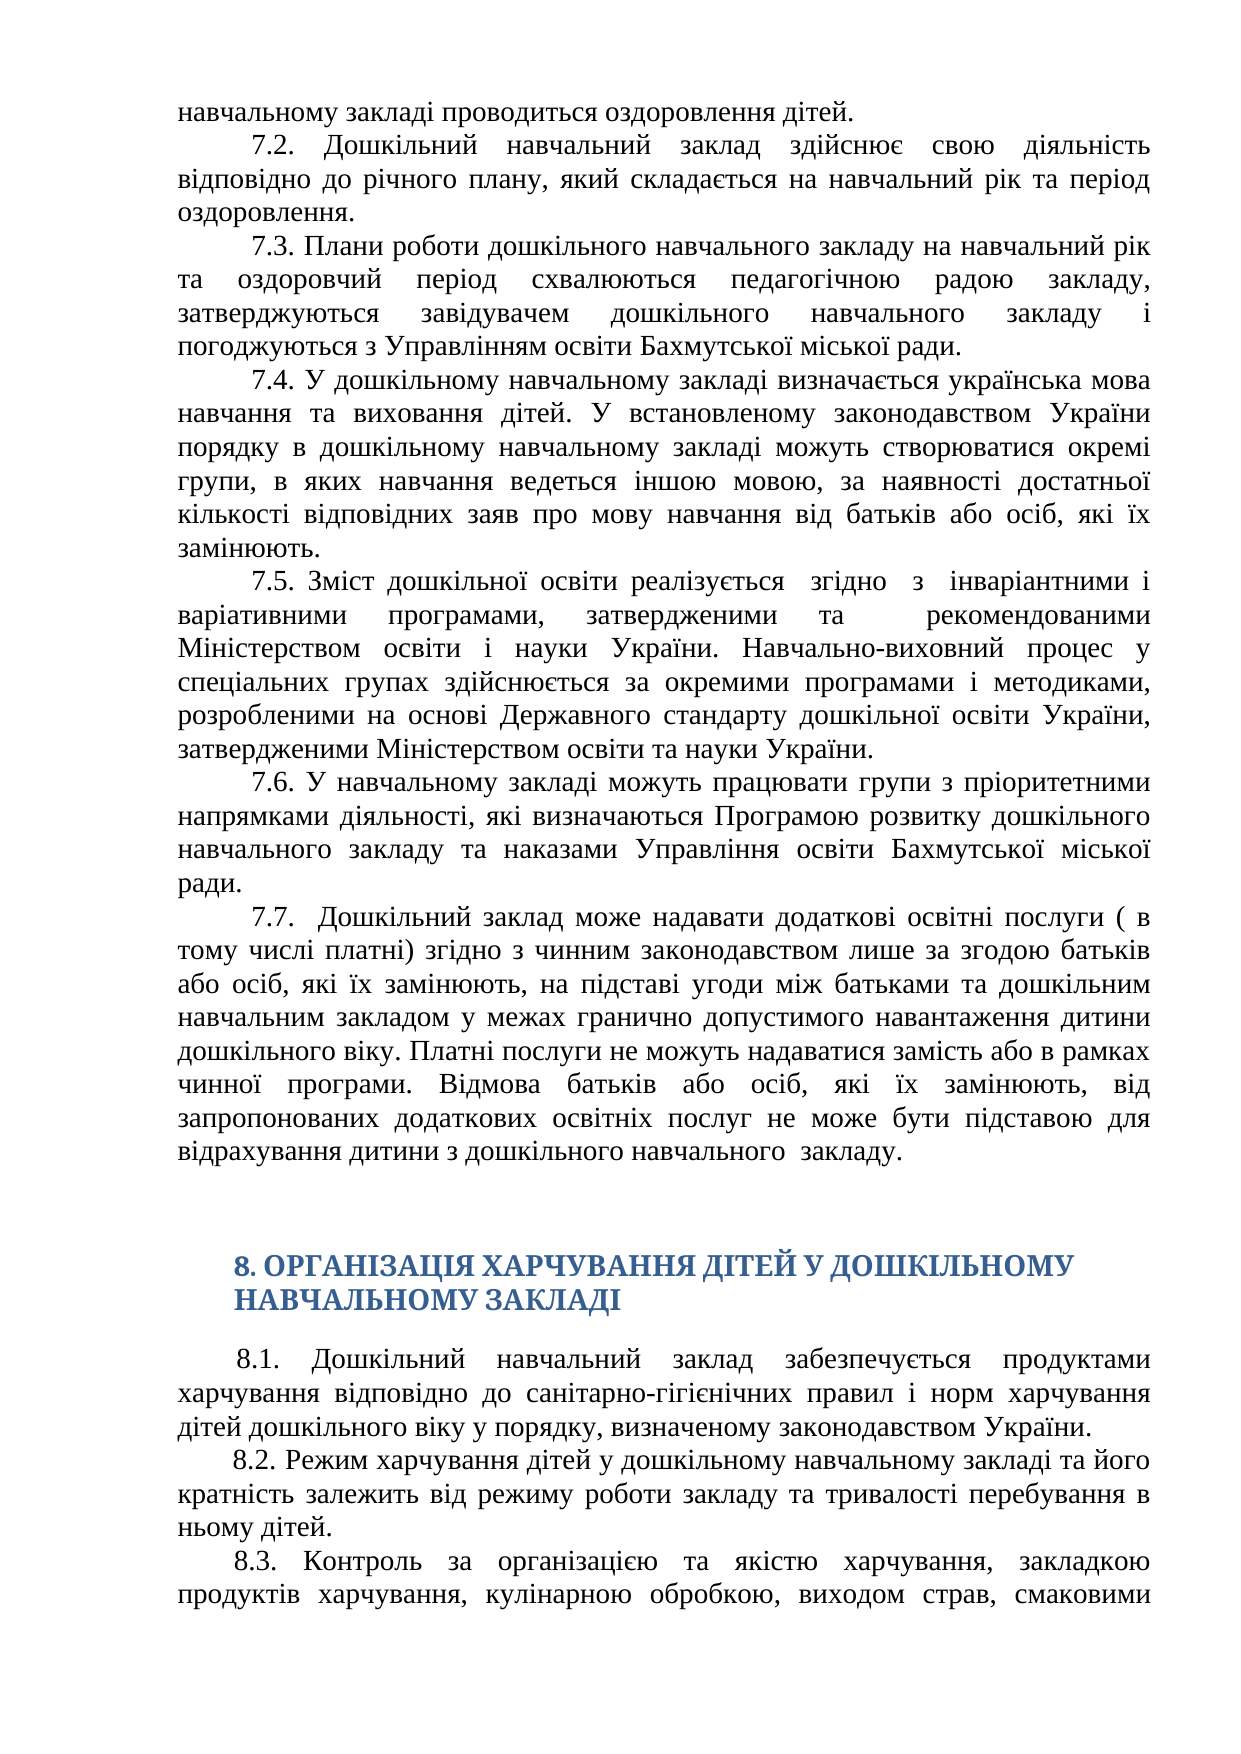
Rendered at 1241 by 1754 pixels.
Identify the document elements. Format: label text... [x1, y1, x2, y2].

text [177, 1543, 1152, 1610]
text 8.1. Дошкільний навчальний заклад забезпечується продуктами харчування відповідно до санітарно-гігієнічних правил і норм харчування дітей дошкільного віку у порядку, визначеному законодавством України. [177, 1342, 1152, 1442]
text 7.2. Дошкільний навчальний заклад здійснює свою діяльність відповідно до річного плану, який складається на навчальний рік та період оздоровлення. [177, 127, 1152, 228]
text 7.7. Дошкільний заклад може надавати додаткові освітні послуги ( в тому числі платні) згідно з чинним законодавством лише за згодою батьків або осіб, які їх замінюють, на підставі угоди між батьками та дошкільним навчальним закладом у межах гранично допустимого навантаження дитини дошкільного віку. Платні послуги не можуть надаватися замість або в рамках чинної програми. Відмова батьків або осіб, які їх замінюють, від запропонованих додаткових освітніх послуг не може бути підставою для відрахування дитини з дошкільного навчального закладу. [177, 899, 1152, 1167]
text 8.2. Режим харчування дітей у дошкільному навчальному закладі та його кратність залежить від режиму роботи закладу та тривалості перебування в ньому дітей. [177, 1442, 1152, 1543]
subtitle 8. ОРГАНІЗАЦІЯ ХАРЧУВАННЯ ДІТЕЙ У ДОШКІЛЬНОМУ НАВЧАЛЬНОМУ ЗАКЛАДІ [233, 1251, 1152, 1318]
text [177, 94, 1152, 127]
text 7.5. Зміст дошкільної освіти реалізується згідно з інваріантними і варіативними програмами, затвердженими та рекомендованими Міністерством освіти і науки України. Навчально-виховний процес у спеціальних групах здійснюється за окремими програмами і методиками, розробленими на основі Державного стандарту дошкільної освіти України, затвердженими Міністерством освіти та науки України. [177, 563, 1152, 764]
text 7.3. Плани роботи дошкільного навчального закладу на навчальний рік та оздоровчий період схвалюються педагогічною радою закладу, затверджуються завідувачем дошкільного навчального закладу і погоджуються з Управлінням освіти Бахмутської міської ради. [177, 228, 1152, 362]
text 7.6. У навчальному закладі можуть працювати групи з пріоритетними напрямками діяльності, які визначаються Програмою розвитку дошкільного навчального закладу та наказами Управління освіти Бахмутської міської ради. [177, 764, 1152, 899]
text 7.4. У дошкільному навчальному закладі визначається українська мова навчання та виховання дітей. У встановленому законодавством України порядку в дошкільному навчальному закладі можуть створюватися окремі групи, в яких навчання ведеться іншою мовою, за наявності достатньої кількості відповідних заяв про мову навчання від батьків або осіб, які їх замінюють. [177, 362, 1152, 563]
